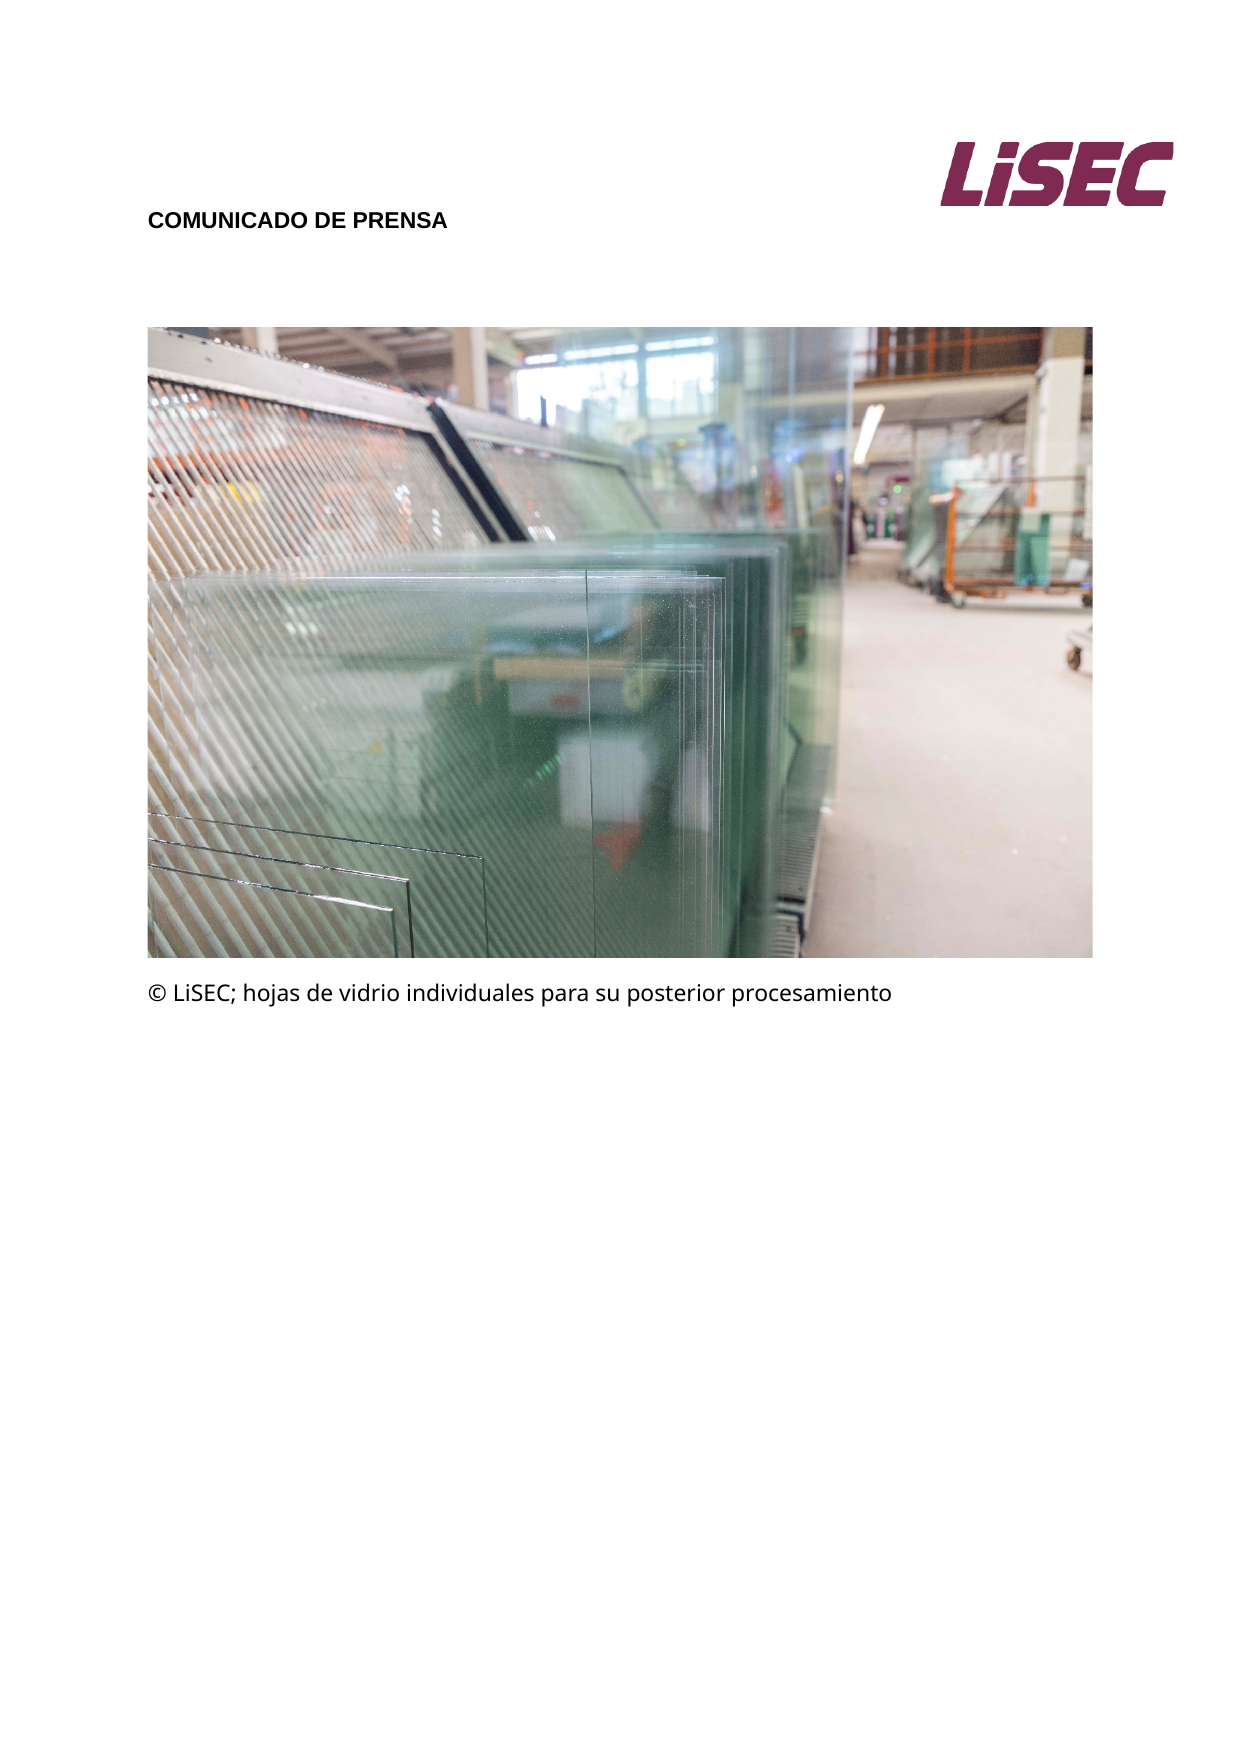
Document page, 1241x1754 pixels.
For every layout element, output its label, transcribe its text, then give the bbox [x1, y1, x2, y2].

text © LiSEC; hojas de vidrio individuales para su posterior procesamiento [148, 977, 1093, 1008]
picture [147, 327, 1093, 958]
picture [939, 142, 1173, 205]
